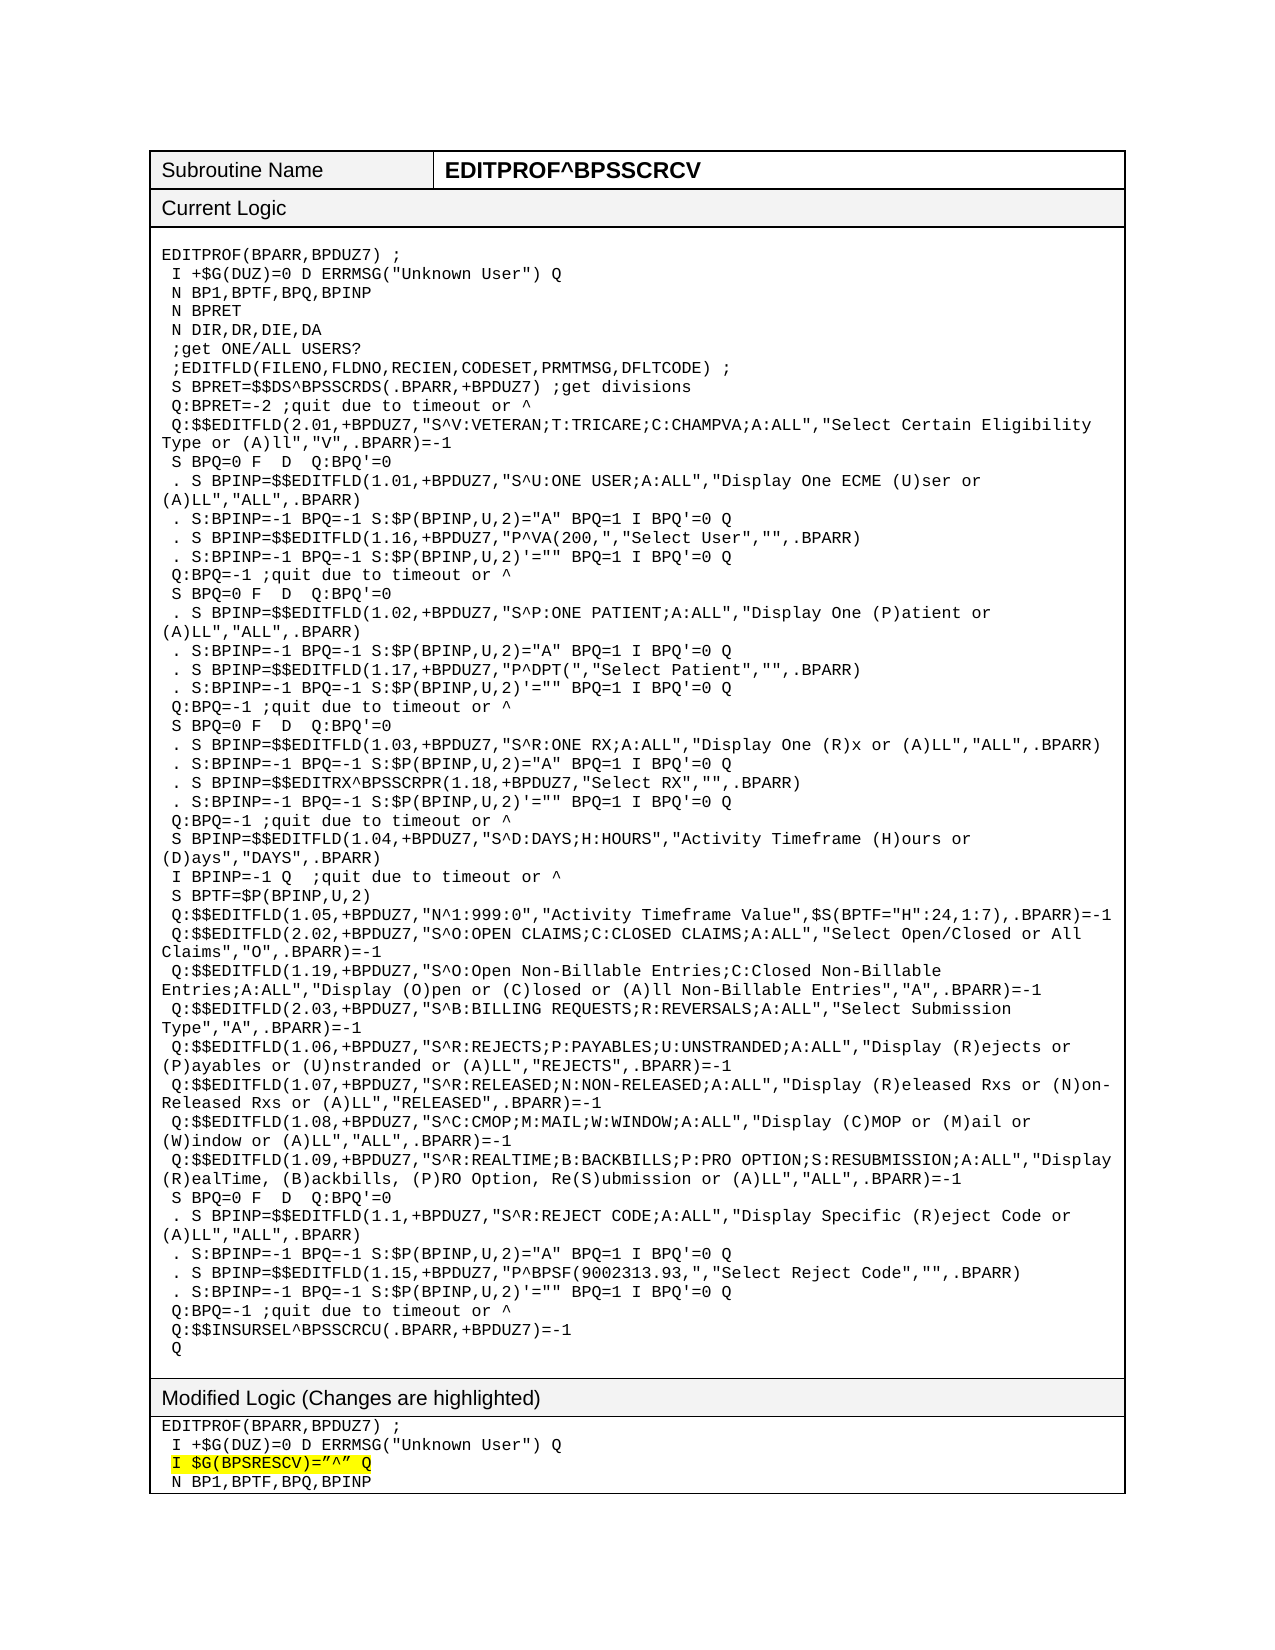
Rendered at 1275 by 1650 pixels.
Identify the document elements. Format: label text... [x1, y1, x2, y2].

table_cell Modified Logic (Changes are highlighted) [151, 1379, 1124, 1416]
table_header EDITPROF^BPSSCRCV [434, 152, 1124, 188]
table_cell EDITPROF(BPARR,BPDUZ7) ; I +$G(DUZ)=0 D ERRMSG("Unknown User") Q N BP1,BPTF,BPQ,BPINP N BPRET N DIR,DR,DIE,DA ;get ONE/ALL USERS? ;EDITFLD(FILENO,FLDNO,RECIEN,CODESET,PRMTMSG,DFLTCODE) ; S BPRET=$$DS^BPSSCRDS(.BPARR,+BPDUZ7) ;get divisions Q:BPRET=-2 ;quit due to timeout or ^ Q:$$EDITFLD(2.01,+BPDUZ7,"S^V:VETERAN;T:TRICARE;C:CHAMPVA;A:ALL","Select Certain Eligibility Type or (A)ll","V",.BPARR)=-1 S BPQ=0 F D Q:BPQ'=0 . S BPINP=$$EDITFLD(1.01,+BPDUZ7,"S^U:ONE USER;A:ALL","Display One ECME (U)ser or (A)LL","ALL",.BPARR) . S:BPINP=-1 BPQ=-1 S:$P(BPINP,U,2)="A" BPQ=1 I BPQ'=0 Q . S BPINP=$$EDITFLD(1.16,+BPDUZ7,"P^VA(200,","Select User","",.BPARR) . S:BPINP=-1 BPQ=-1 S:$P(BPINP,U,2)'="" BPQ=1 I BPQ'=0 Q Q:BPQ=-1 ;quit due to timeout or ^ S BPQ=0 F D Q:BPQ'=0 . S BPINP=$$EDITFLD(1.02,+BPDUZ7,"S^P:ONE PATIENT;A:ALL","Display One (P)atient or (A)LL","ALL",.BPARR) . S:BPINP=-1 BPQ=-1 S:$P(BPINP,U,2)="A" BPQ=1 I BPQ'=0 Q . S BPINP=$$EDITFLD(1.17,+BPDUZ7,"P^DPT(","Select Patient","",.BPARR) . S:BPINP=-1 BPQ=-1 S:$P(BPINP,U,2)'="" BPQ=1 I BPQ'=0 Q Q:BPQ=-1 ;quit due to timeout or ^ S BPQ=0 F D Q:BPQ'=0 . S BPINP=$$EDITFLD(1.03,+BPDUZ7,"S^R:ONE RX;A:ALL","Display One (R)x or (A)LL","ALL",.BPARR) . S:BPINP=-1 BPQ=-1 S:$P(BPINP,U,2)="A" BPQ=1 I BPQ'=0 Q . S BPINP=$$EDITRX^BPSSCRPR(1.18,+BPDUZ7,"Select RX","",.BPARR) . S:BPINP=-1 BPQ=-1 S:$P(BPINP,U,2)'="" BPQ=1 I BPQ'=0 Q Q:BPQ=-1 ;quit due to timeout or ^ S BPINP=$$EDITFLD(1.04,+BPDUZ7,"S^D:DAYS;H:HOURS","Activity Timeframe (H)ours or (D)ays","DAYS",.BPARR) I BPINP=-1 Q ;quit due to timeout or ^ S BPTF=$P(BPINP,U,2) Q:$$EDITFLD(1.05,+BPDUZ7,"N^1:999:0","Activity Timeframe Value",$S(BPTF="H":24,1:7),.BPARR)=-1 Q:$$EDITFLD(2.02,+BPDUZ7,"S^O:OPEN CLAIMS;C:CLOSED CLAIMS;A:ALL","Select Open/Closed or All Claims","O",.BPARR)=-1 Q:$$EDITFLD(1.19,+BPDUZ7,"S^O:Open Non-Billable Entries;C:Closed Non-Billable Entries;A:ALL","Display (O)pen or (C)losed or (A)ll Non-Billable Entries","A",.BPARR)=-1 Q:$$EDITFLD(2.03,+BPDUZ7,"S^B:BILLING REQUESTS;R:REVERSALS;A:ALL","Select Submission Type","A",.BPARR)=-1 Q:$$EDITFLD(1.06,+BPDUZ7,"S^R:REJECTS;P:PAYABLES;U:UNSTRANDED;A:ALL","Display (R)ejects or (P)ayables or (U)nstranded or (A)LL","REJECTS",.BPARR)=-1 Q:$$EDITFLD(1.07,+BPDUZ7,"S^R:RELEASED;N:NON-RELEASED;A:ALL","Display (R)eleased Rxs or (N)on-Released Rxs or (A)LL","RELEASED",.BPARR)=-1 Q:$$EDITFLD(1.08,+BPDUZ7,"S^C:CMOP;M:MAIL;W:WINDOW;A:ALL","Display (C)MOP or (M)ail or (W)indow or (A)LL","ALL",.BPARR)=-1 Q:$$EDITFLD(1.09,+BPDUZ7,"S^R:REALTIME;B:BACKBILLS;P:PRO OPTION;S:RESUBMISSION;A:ALL","Display (R)ealTime, (B)ackbills, (P)RO Option, Re(S)ubmission or (A)LL","ALL",.BPARR)=-1 S BPQ=0 F D Q:BPQ'=0 . S BPINP=$$EDITFLD(1.1,+BPDUZ7,"S^R:REJECT CODE;A:ALL","Display Specific (R)eject Code or (A)LL","ALL",.BPARR) . S:BPINP=-1 BPQ=-1 S:$P(BPINP,U,2)="A" BPQ=1 I BPQ'=0 Q . S BPINP=$$EDITFLD(1.15,+BPDUZ7,"P^BPSF(9002313.93,","Select Reject Code","",.BPARR) . S:BPINP=-1 BPQ=-1 S:$P(BPINP,U,2)'="" BPQ=1 I BPQ'=0 Q Q:BPQ=-1 ;quit due to timeout or ^ Q:$$INSURSEL^BPSSCRCU(.BPARR,+BPDUZ7)=-1 Q [151, 228, 1124, 1378]
table_cell Current Logic [151, 190, 1124, 226]
table_header Subroutine Name [151, 152, 433, 188]
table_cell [151, 1417, 1124, 1493]
